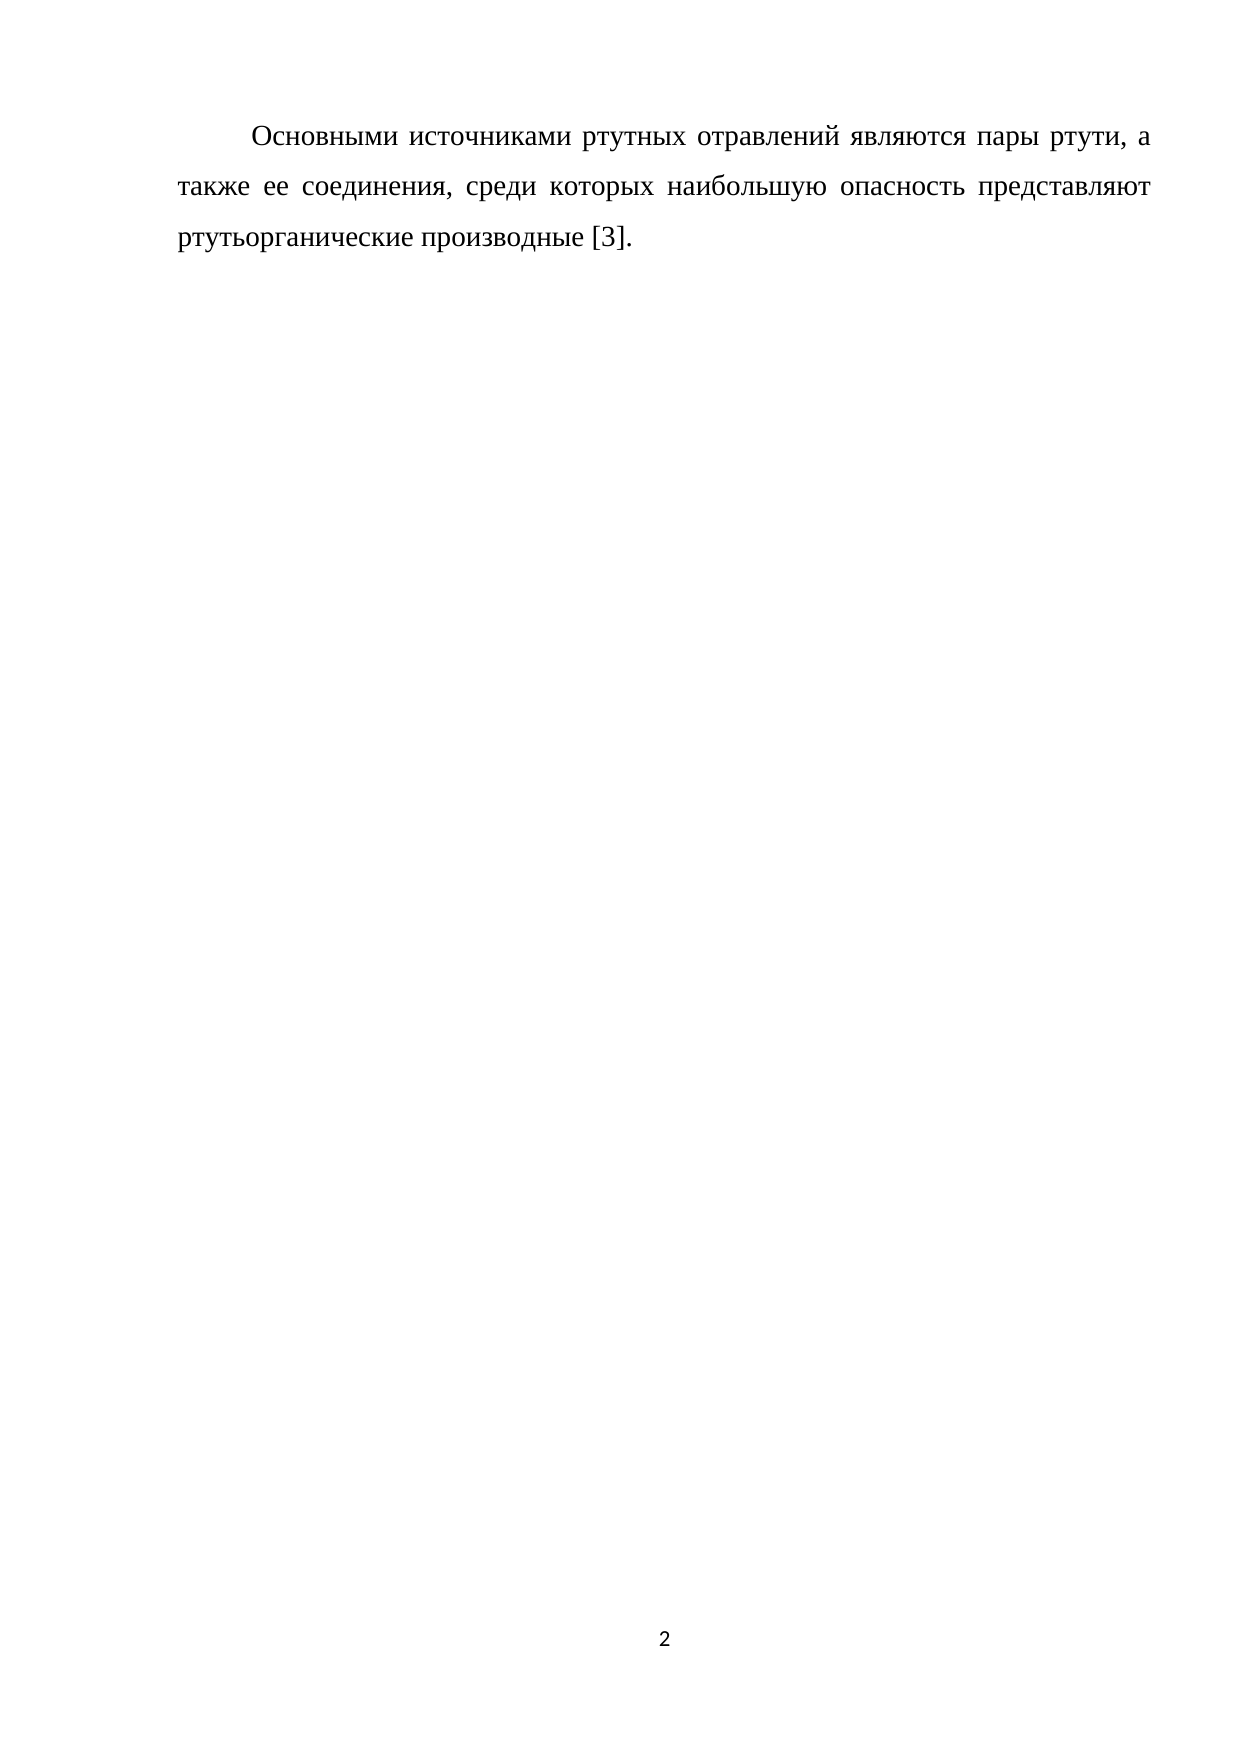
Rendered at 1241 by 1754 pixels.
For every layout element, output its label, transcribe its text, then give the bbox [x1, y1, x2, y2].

text Основными источниками ртутных отравлений являются пары ртути, а также ее соединения, среди которых наибольшую опасность представляют ртутьорганические производные [3]. [177, 118, 1152, 252]
